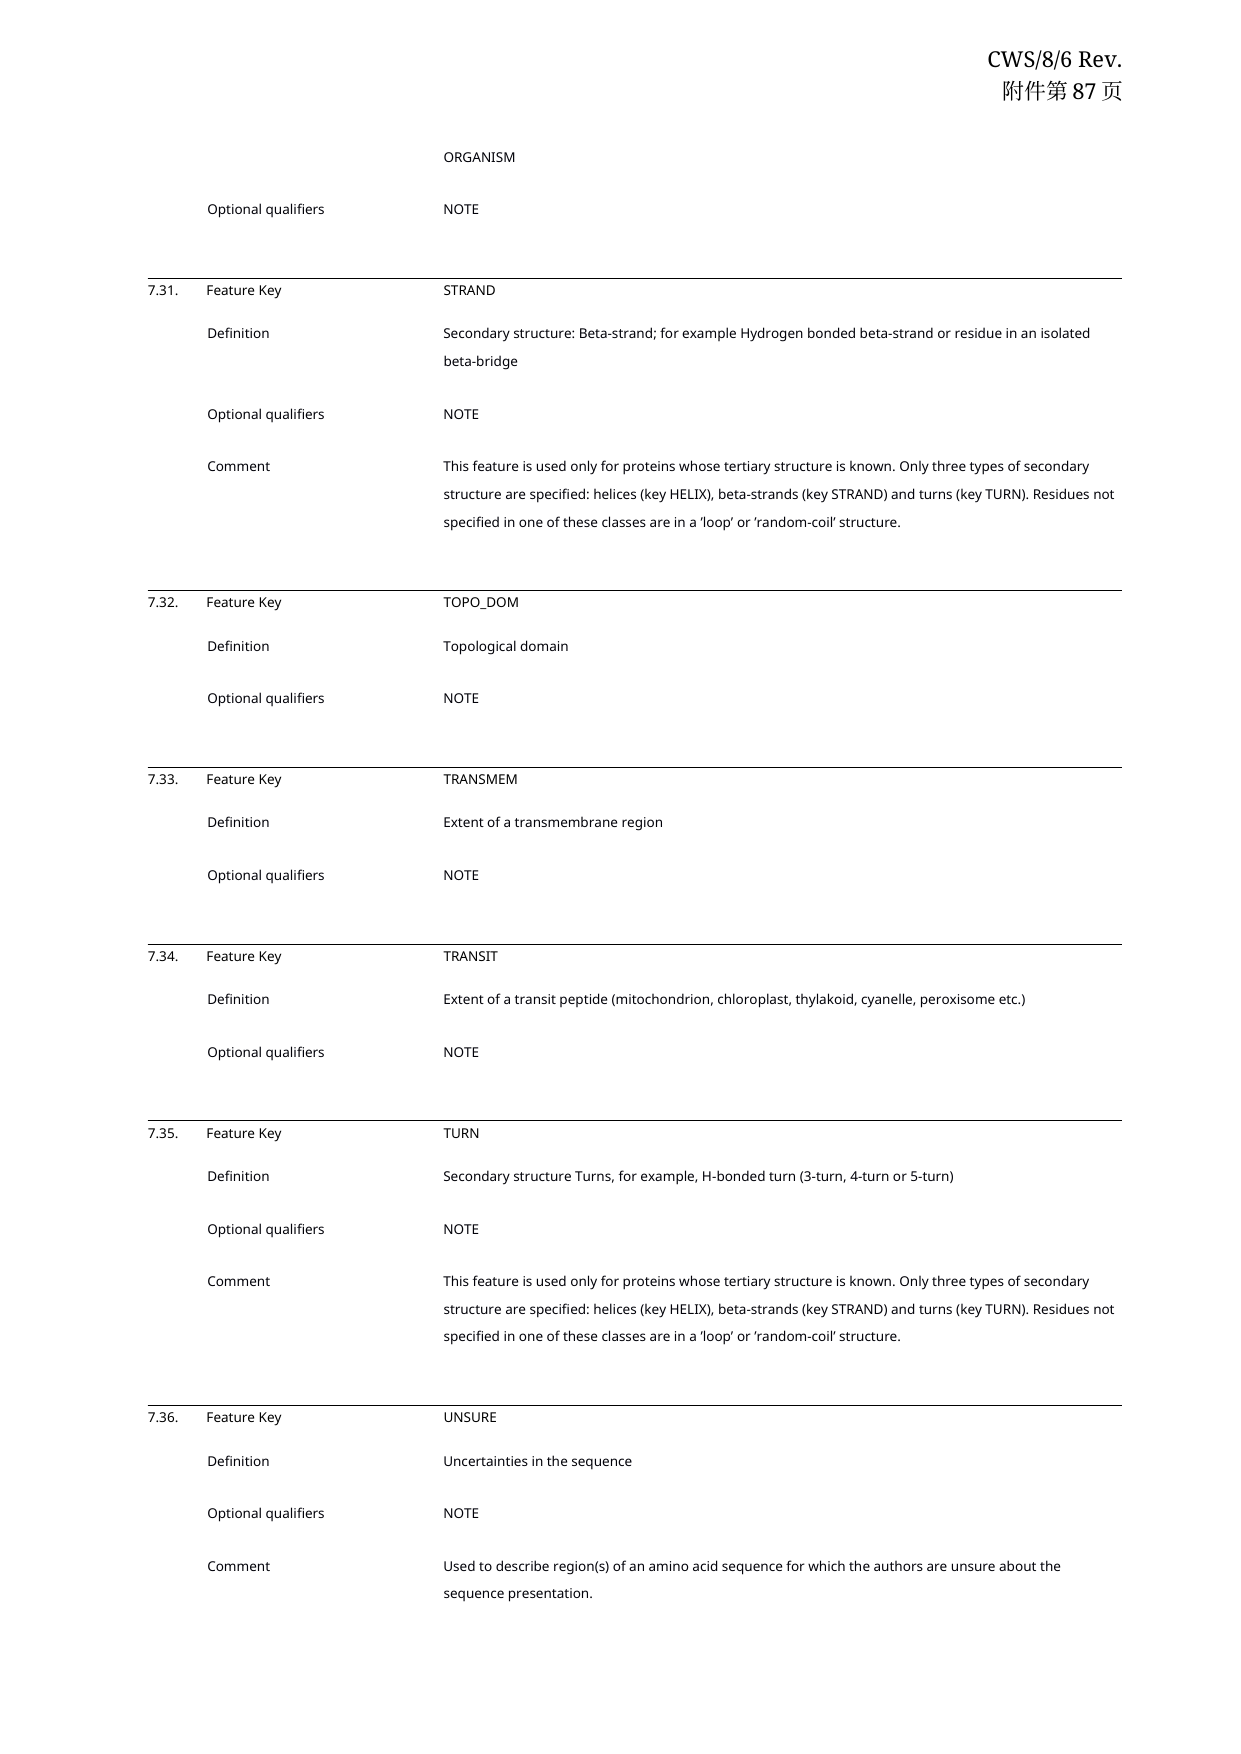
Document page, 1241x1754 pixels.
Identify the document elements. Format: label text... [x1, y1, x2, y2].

text ORGANISM [443, 148, 1122, 166]
text Definition Extent of a transit peptide (mitochondrion, chloroplast, thylakoid, cyanelle, peroxisome etc.) [207, 990, 1122, 1009]
text Optional qualifiers NOTE [207, 405, 1122, 423]
text Definition Secondary structure Turns, for example, H-bonded turn (3-turn, 4-turn or 5-turn) [207, 1167, 1122, 1185]
text Definition Extent of a transmembrane region [207, 813, 1122, 832]
text Feature Key TRANSIT [148, 945, 1122, 965]
text Comment Used to describe region(s) of an amino acid sequence for which the authors are unsure about the sequence presentation. [207, 1557, 1122, 1603]
text Feature Key TURN [148, 1121, 1122, 1142]
text Feature Key STRAND [148, 279, 1122, 299]
text Optional qualifiers NOTE [207, 1043, 1122, 1061]
text Optional qualifiers NOTE [207, 689, 1122, 708]
text Optional qualifiers NOTE [207, 1504, 1122, 1523]
text Definition Uncertainties in the sequence [207, 1452, 1122, 1470]
text Feature Key TOPO_DOM [148, 591, 1122, 612]
text Definition Secondary structure: Beta-strand; for example Hydrogen bonded beta-strand or residue in an isolated beta-bridge [207, 324, 1122, 371]
text Comment This feature is used only for proteins whose tertiary structure is known. Only three types of secondary structure are specified: helices (key HELIX), beta-strands (key STRAND) and turns (key TURN). Residues not specified in one of these classes are in a ’loop’ or ’random-coil’ structure. [207, 457, 1122, 531]
text Optional qualifiers NOTE [207, 1219, 1122, 1238]
text Feature Key TRANSMEM [148, 768, 1122, 788]
text Feature Key UNSURE [148, 1406, 1122, 1427]
text Comment This feature is used only for proteins whose tertiary structure is known. Only three types of secondary structure are specified: helices (key HELIX), beta-strands (key STRAND) and turns (key TURN). Residues not specified in one of these classes are in a ’loop’ or ’random-coil’ structure. [207, 1272, 1122, 1346]
text Optional qualifiers NOTE [207, 866, 1122, 884]
text Definition Topological domain [207, 637, 1122, 655]
text Optional qualifiers NOTE [207, 200, 1122, 219]
